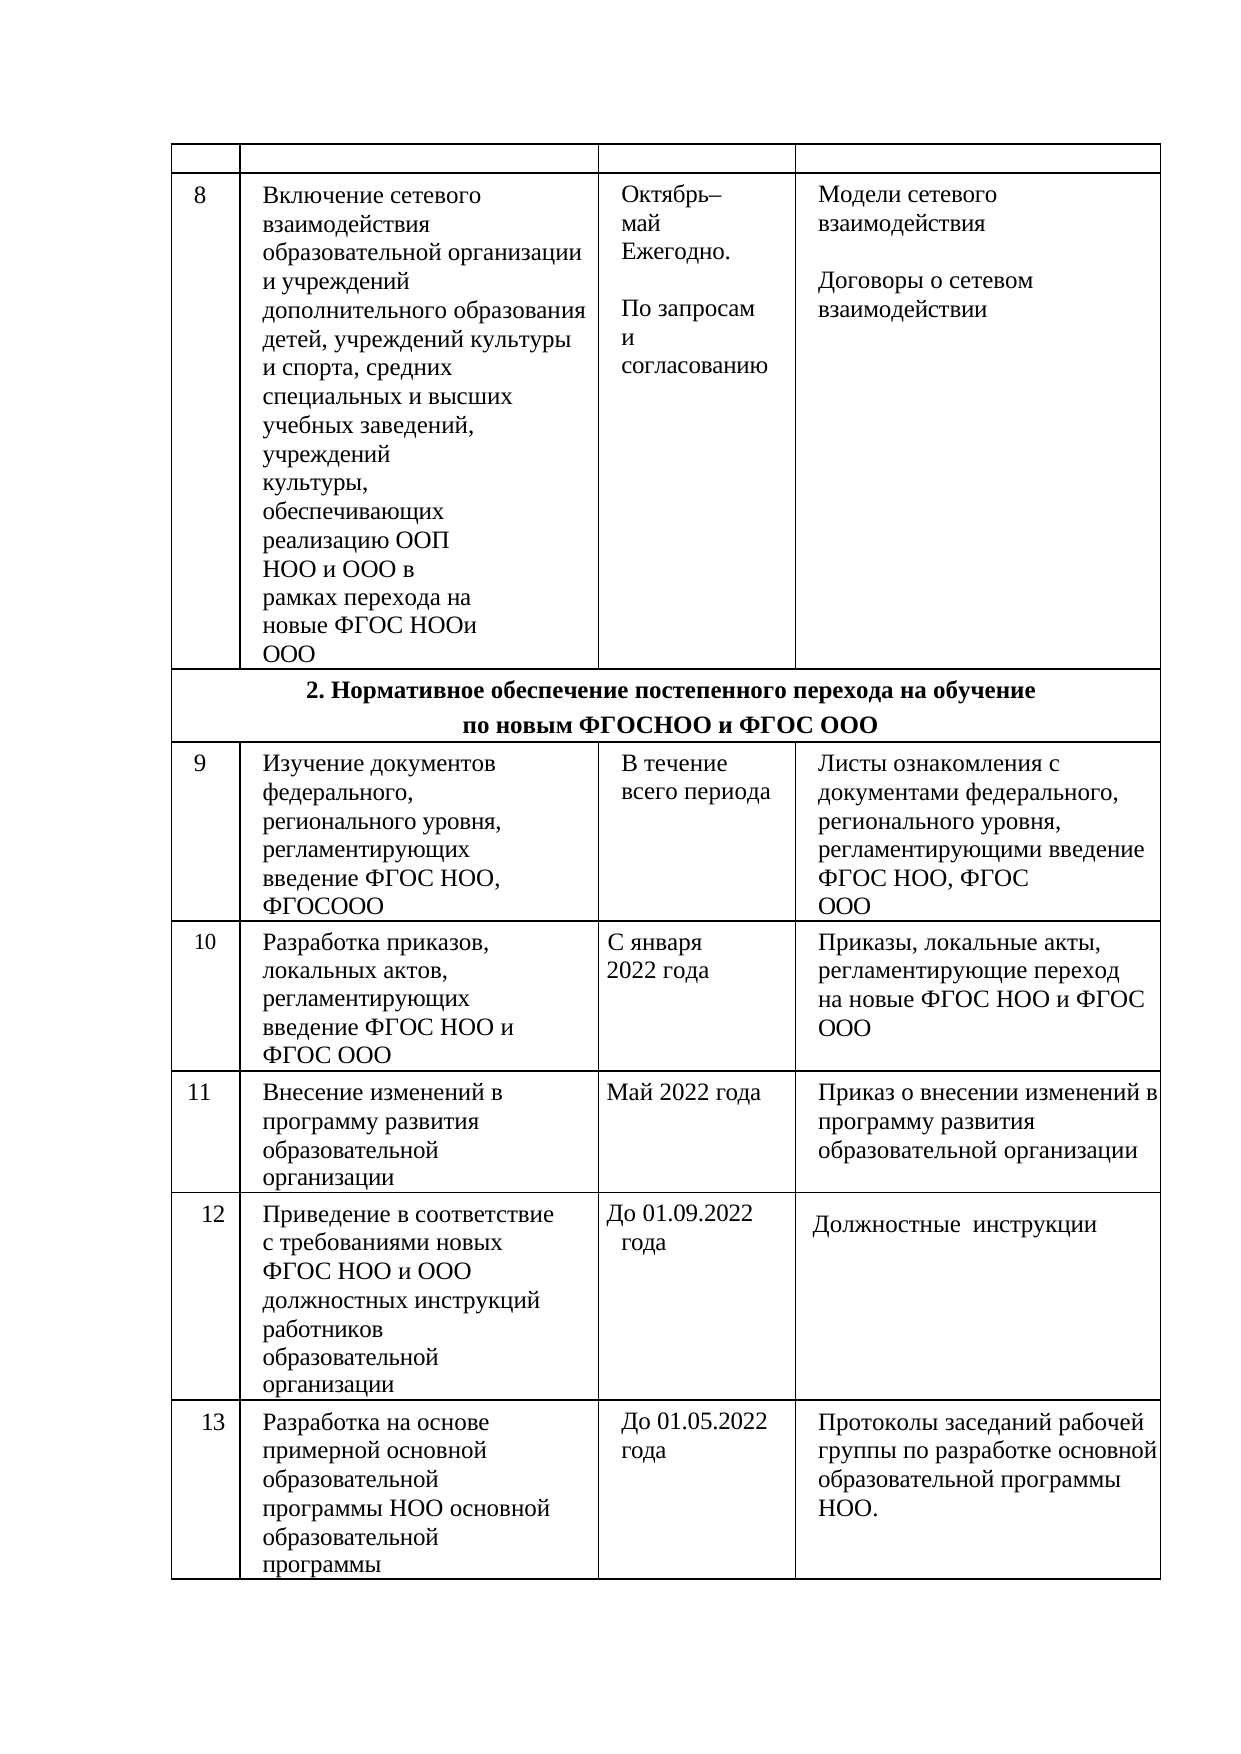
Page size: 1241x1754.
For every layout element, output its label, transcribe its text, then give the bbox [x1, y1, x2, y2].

table_cell Включение сетевого взаимодействия образовательной организации и учреждений дополнительного образования детей, учреждений культуры и спорта, средних специальных и высших учебных заведений, учреждений культуры, обеспечивающих реализацию ООП НОО и ООО в рамках перехода на новые ФГОС НООи ООО [241, 174, 598, 668]
table_cell До 01.09.2022 года [599, 1193, 795, 1399]
table_cell С января 2022 года [599, 922, 795, 1070]
table_cell Разработка приказов, локальных актов, регламентирующих введение ФГОС НОО и ФГОС ООО [241, 922, 598, 1070]
table_cell Октябрь– май Ежегодно. По запросам и согласованию [599, 174, 795, 668]
table_cell Приказы, локальные акты, регламентирующие переход на новые ФГОС НОО и ФГОС ООО [796, 922, 1160, 1070]
table_cell 8 [172, 174, 239, 668]
table_cell Разработка на основе примерной основной образовательной программы НОО основной образовательной программы [241, 1401, 598, 1578]
table_cell 10 [172, 922, 239, 1070]
table_cell Внесение изменений в программу развития образовательной организации [241, 1072, 598, 1191]
table_cell 2. Нормативное обеспечение постепенного перехода на обучение по новым ФГОСНОО и ФГОС ООО [172, 670, 1160, 741]
table_cell Изучение документов федерального, регионального уровня, регламентирующих введение ФГОС НОО, ФГОСООО [241, 743, 598, 920]
table_cell Листы ознакомления с документами федерального, регионального уровня, регламентирующими введение ФГОС НОО, ФГОС ООО [796, 743, 1160, 920]
table_cell 12 [172, 1193, 239, 1399]
table_cell Приказ о внесении изменений в программу развития образовательной организации [796, 1072, 1160, 1191]
table_header [796, 145, 1160, 172]
table_cell 11 [172, 1072, 239, 1191]
table_header [172, 145, 239, 172]
table_cell Модели сетевого взаимодействия Договоры о сетевом взаимодействии [796, 174, 1160, 668]
table_cell Протоколы заседаний рабочей группы по разработке основной образовательной программы НОО. [796, 1401, 1160, 1578]
table_cell Май 2022 года [599, 1072, 795, 1191]
table_header [599, 145, 795, 172]
table_cell До 01.05.2022 года [599, 1401, 795, 1578]
table_cell Приведение в соответствие с требованиями новых ФГОС НОО и ООО должностных инструкций работников образовательной организации [241, 1193, 598, 1399]
table_cell 9 [172, 743, 239, 920]
table_cell 13 [172, 1401, 239, 1578]
table_cell Должностные инструкции [796, 1193, 1160, 1399]
table_cell В течение всего периода [599, 743, 795, 920]
table_header [241, 145, 598, 172]
